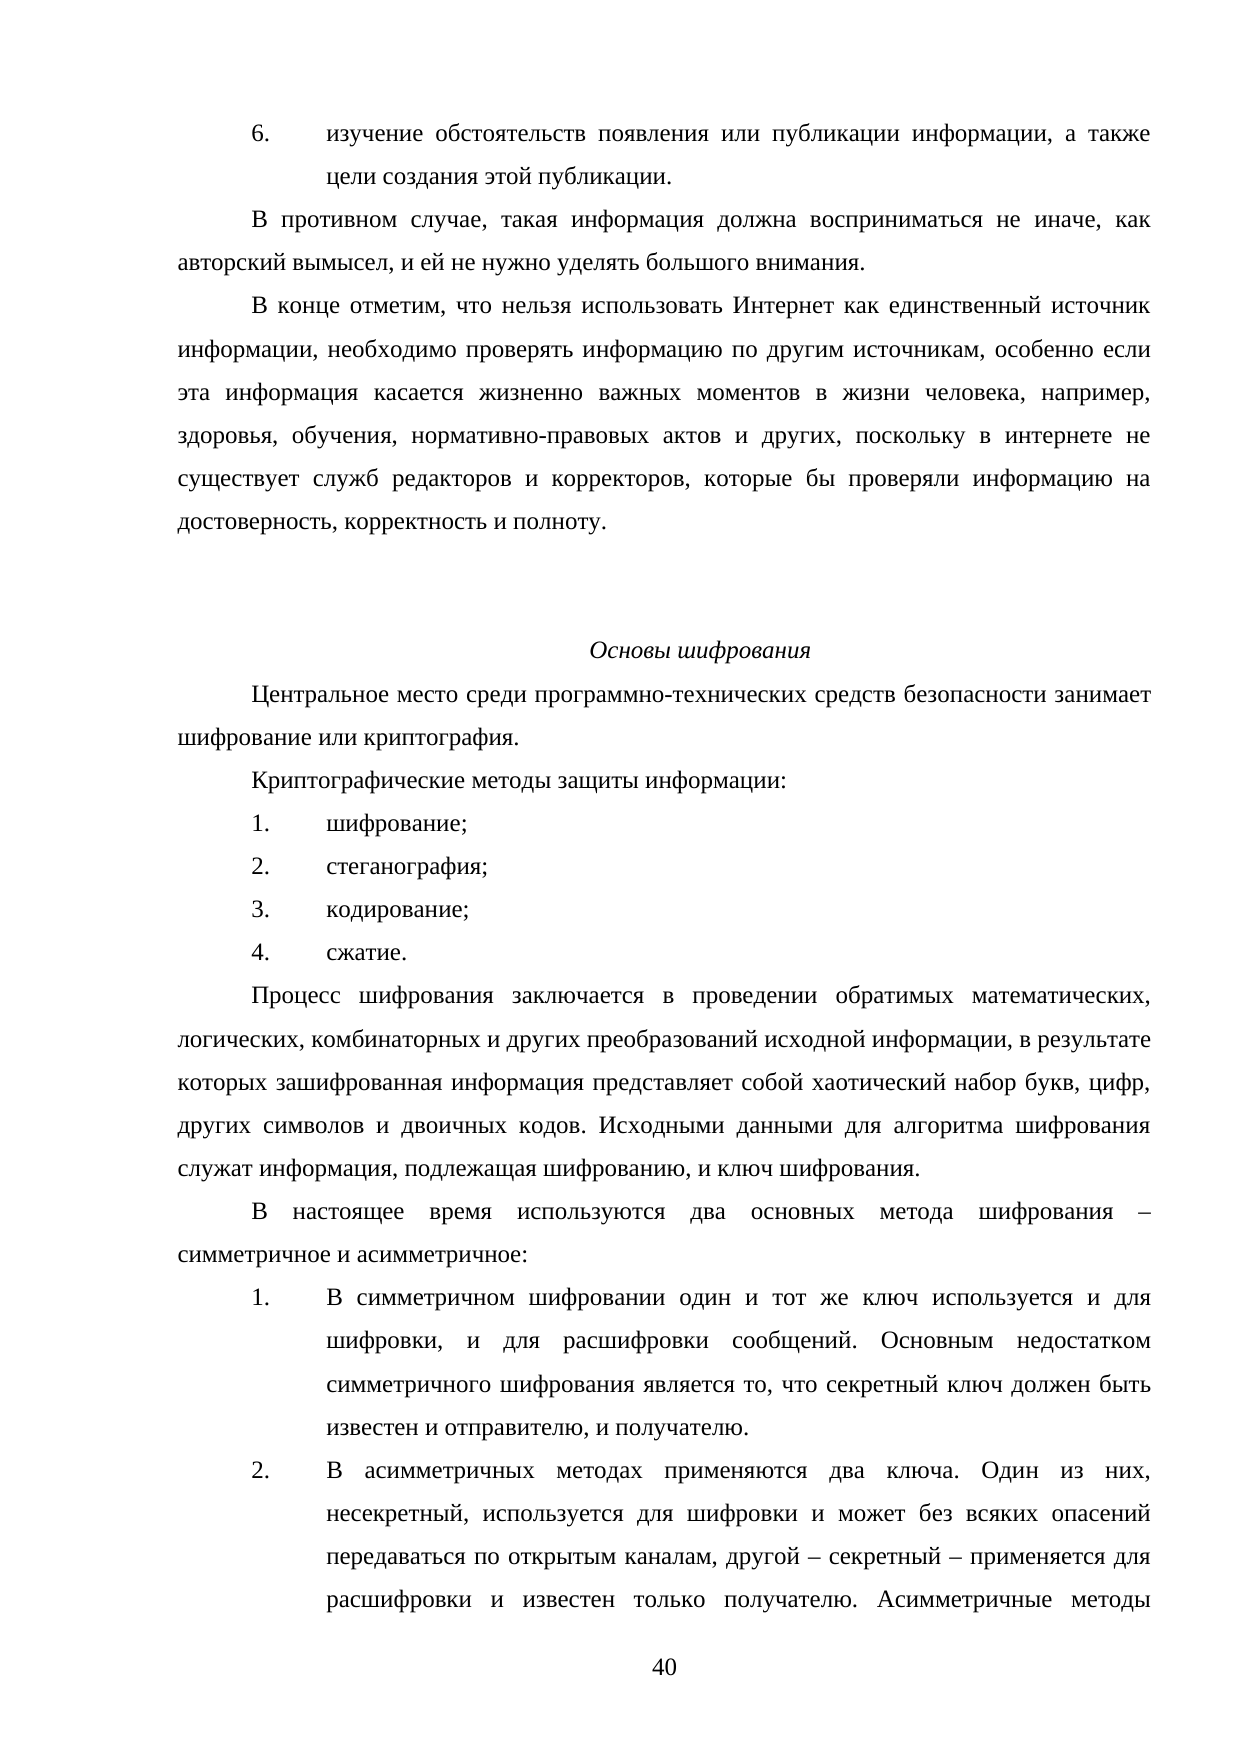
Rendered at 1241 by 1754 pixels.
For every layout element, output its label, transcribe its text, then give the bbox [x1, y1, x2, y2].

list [251, 1455, 1152, 1613]
text В конце отметим, что нельзя использовать Интернет как единственный источник информации, необходимо проверять информацию по другим источникам, особенно если эта информация касается жизненно важных моментов в жизни человека, например, здоровья, обучения, нормативно-правовых актов и других, поскольку в интернете не существует служб редакторов и корректоров, которые бы проверяли информацию на достоверность, корректность и полноту. [177, 291, 1152, 535]
text Центральное место среди программно-технических средств безопасности занимает шифрование или криптография. [177, 679, 1152, 751]
text Процесс шифрования заключается в проведении обратимых математических, логических, комбинаторных и других преобразований исходной информации, в результате которых зашифрованная информация представляет собой хаотический набор букв, цифр, других символов и двоичных кодов. Исходными данными для алгоритма шифрования служат информация, подлежащая шифрованию, и ключ шифрования. [177, 981, 1152, 1182]
list сжатие. [251, 937, 1152, 966]
list стеганография; [251, 851, 1152, 880]
list шифрование; [251, 808, 1152, 837]
text В противном случае, такая информация должна восприниматься не иначе, как авторский вымысел, и ей не нужно уделять большого внимания. [177, 204, 1152, 276]
list кодирование; [251, 894, 1152, 923]
text Криптографические методы защиты информации: [177, 765, 1152, 794]
list изучение обстоятельств появления или публикации информации, а также цели создания этой публикации. [251, 118, 1152, 190]
text Основы шифрования [177, 636, 1152, 664]
text В настоящее время используются два основных метода шифрования – симметричное и асимметричное: [177, 1196, 1152, 1268]
list В симметричном шифровании один и тот же ключ используется и для шифровки, и для расшифровки сообщений. Основным недостатком симметричного шифрования является то, что секретный ключ должен быть известен и отправителю, и получателю. [251, 1282, 1152, 1441]
